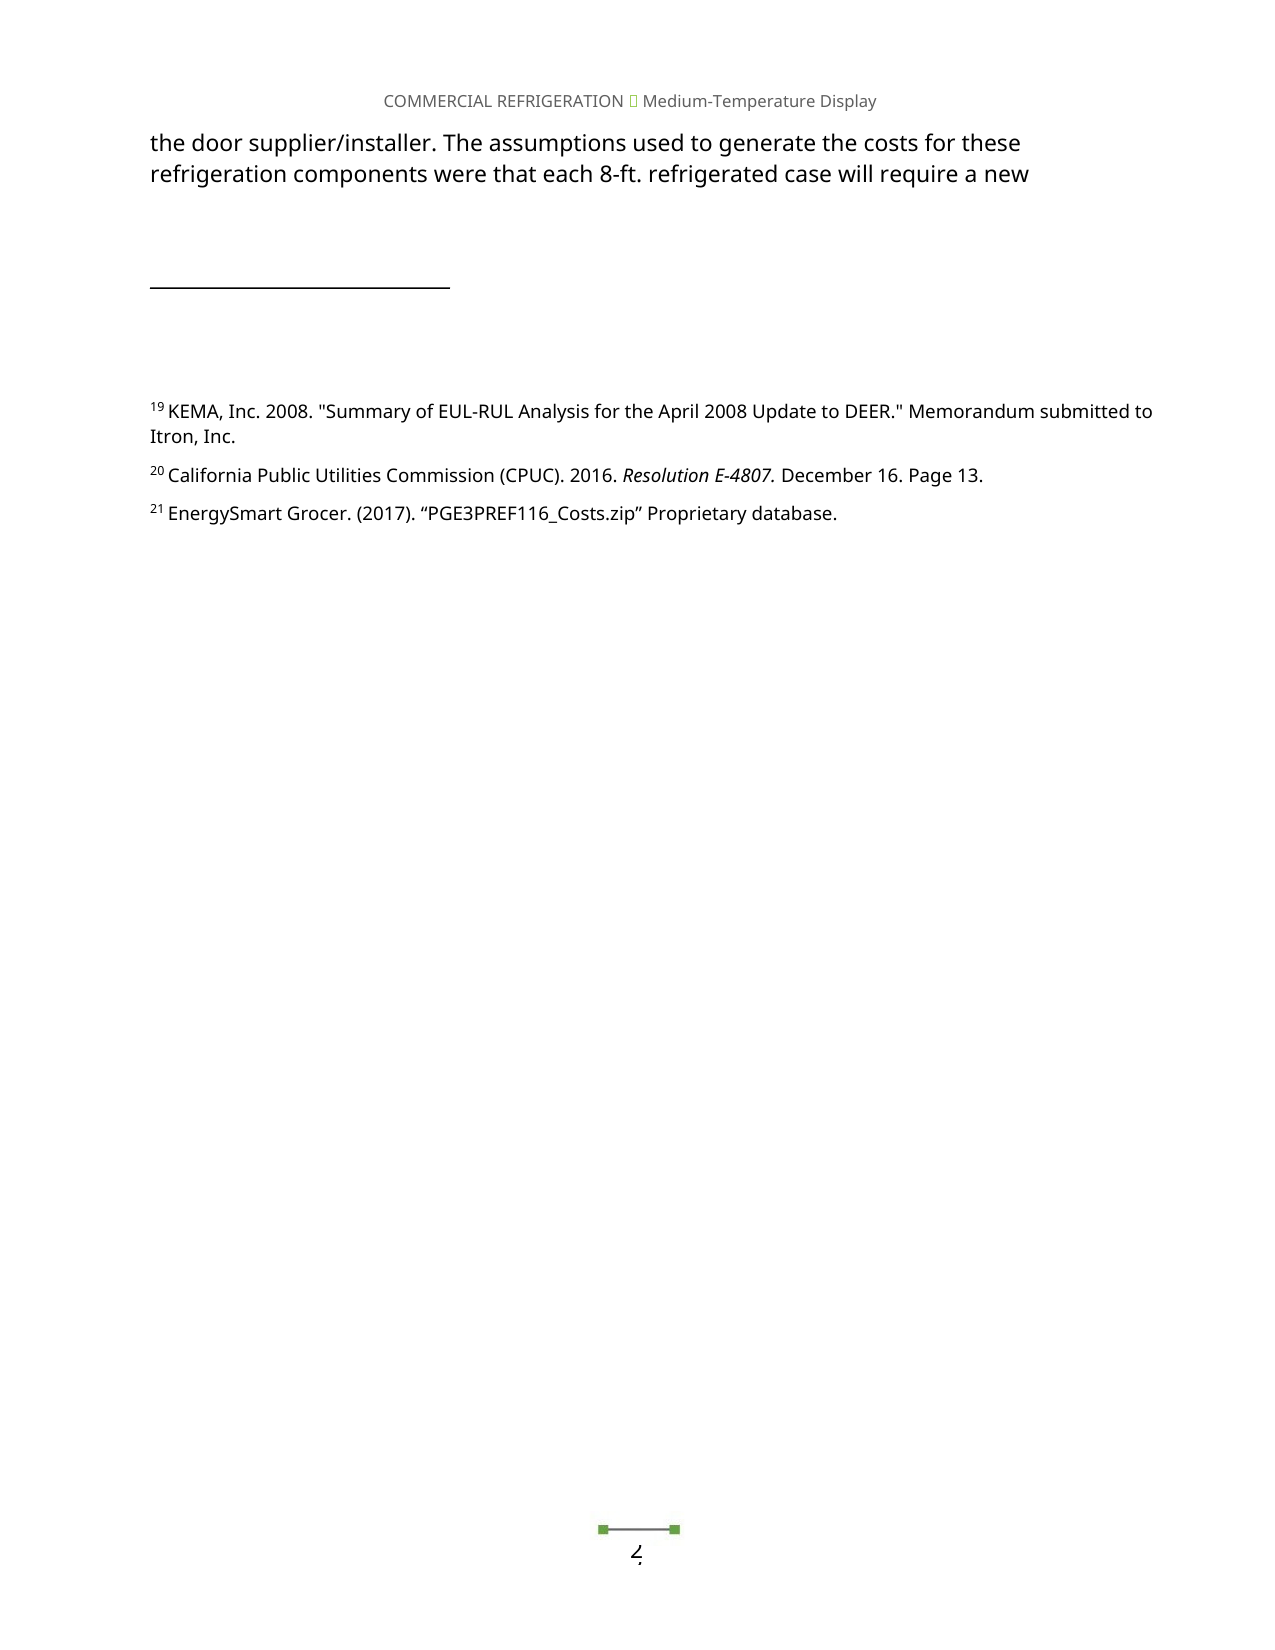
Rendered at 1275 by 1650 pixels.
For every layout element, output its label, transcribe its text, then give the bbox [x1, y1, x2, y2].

picture [589, 1511, 685, 1546]
text 21 EnergySmart Grocer. (2017). “PGE3PREF116_Costs.zip” Proprietary database. [150, 500, 1162, 526]
text 20 California Public Utilities Commission (CPUC). 2016. Resolution E-4807. December 16. Page 13. [150, 462, 1162, 488]
text 19 KEMA, Inc. 2008. "Summary of EUL-RUL Analysis for the April 2008 Update to DEER." Memorandum submitted to Itron, Inc. [150, 398, 1162, 449]
